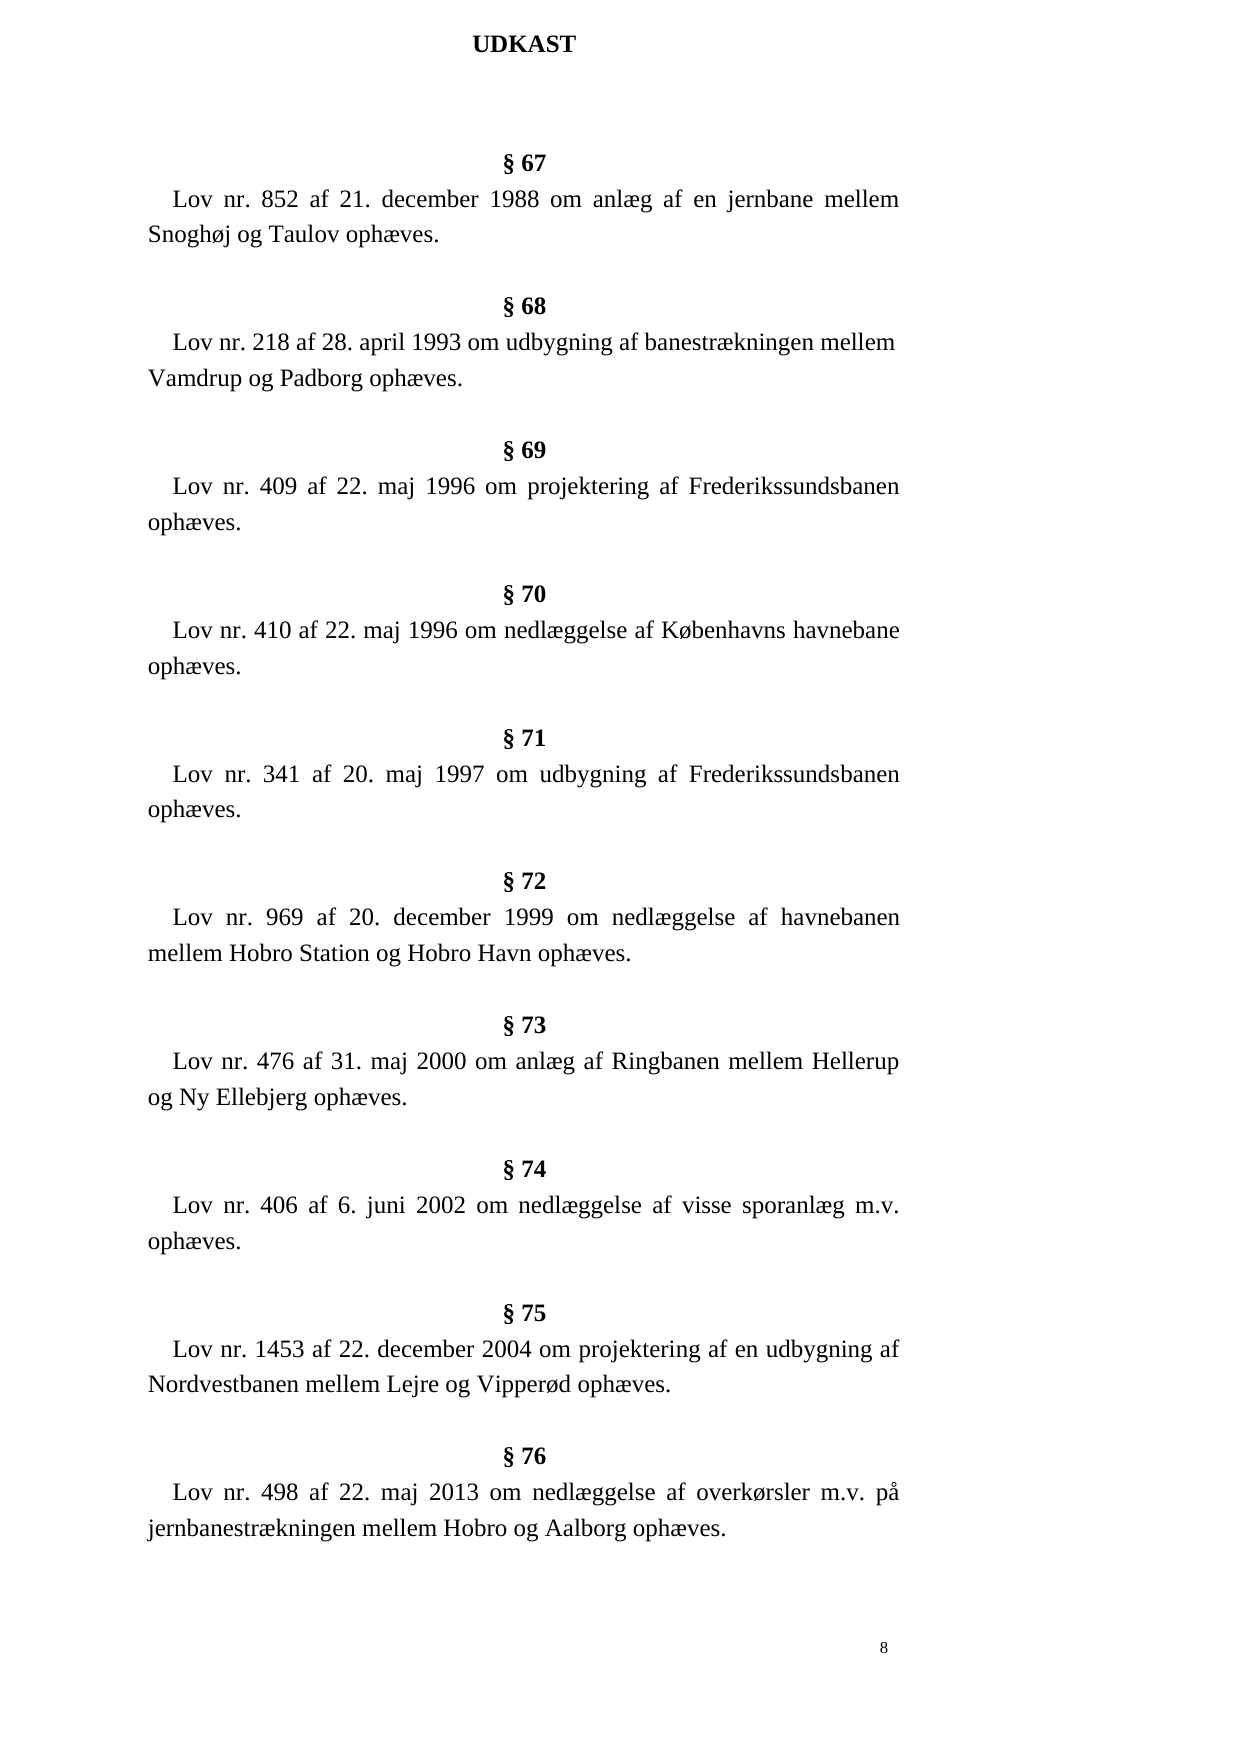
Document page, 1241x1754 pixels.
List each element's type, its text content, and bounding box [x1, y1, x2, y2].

text Lov nr. 1453 af 22. december 2004 om projektering af en udbygning af Nordvestbanen mellem Lejre og Vipperød ophæves. [148, 1334, 901, 1398]
text § 68 [148, 291, 901, 320]
text § 70 [148, 579, 901, 608]
text § 74 [148, 1154, 901, 1183]
text Lov nr. 498 af 22. maj 2013 om nedlæggelse af overkørsler m.v. på jernbanestrækningen mellem Hobro og Aalborg ophæves. [148, 1477, 901, 1542]
text Lov nr. 852 af 21. december 1988 om anlæg af en jernbane mellem Snoghøj og Taulov ophæves. [148, 184, 901, 248]
text § 71 [148, 723, 901, 751]
text Lov nr. 341 af 20. maj 1997 om udbygning af Frederikssundsbanen ophæves. [148, 759, 901, 823]
text Lov nr. 476 af 31. maj 2000 om anlæg af Ringbanen mellem Hellerup og Ny Ellebjerg ophæves. [148, 1046, 901, 1111]
text § 73 [148, 1010, 901, 1039]
text Lov nr. 218 af 28. april 1993 om udbygning af banestrækningen mellem Vamdrup og Padborg ophæves. [148, 327, 901, 392]
text § 75 [148, 1298, 901, 1326]
text § 72 [148, 866, 901, 895]
text § 69 [148, 435, 901, 464]
text Lov nr. 969 af 20. december 1999 om nedlæggelse af havnebanen mellem Hobro Station og Hobro Havn ophæves. [148, 902, 901, 967]
text Lov nr. 406 af 6. juni 2002 om nedlæggelse af visse sporanlæg m.v. ophæves. [148, 1190, 901, 1254]
text Lov nr. 410 af 22. maj 1996 om nedlæggelse af Københavns havnebane ophæves. [148, 615, 901, 679]
text Lov nr. 409 af 22. maj 1996 om projektering af Frederikssundsbanen ophæves. [148, 471, 901, 536]
text § 76 [148, 1441, 901, 1470]
text § 67 [148, 148, 901, 176]
